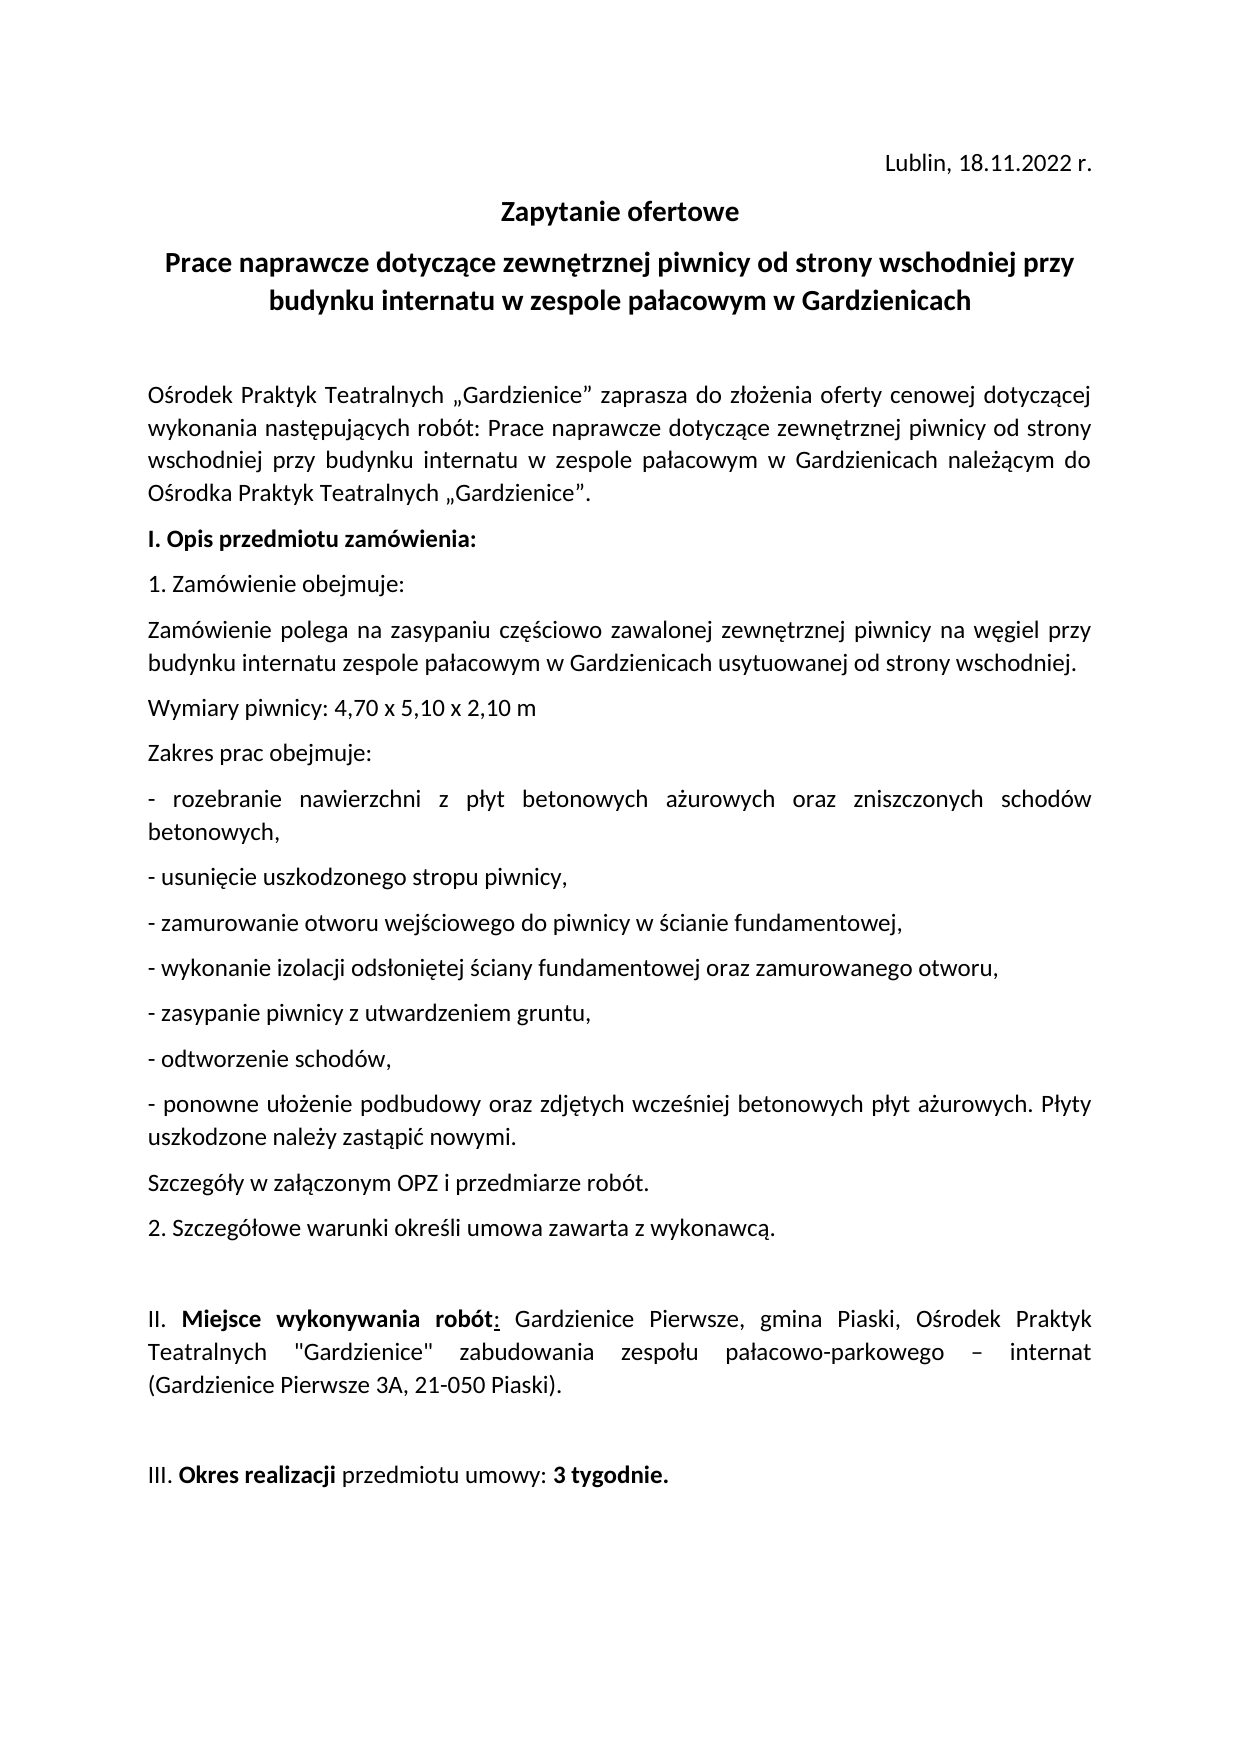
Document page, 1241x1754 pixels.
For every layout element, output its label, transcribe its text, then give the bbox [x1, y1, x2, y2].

text Zapytanie ofertowe [148, 193, 1093, 229]
text Szczegóły w załączonym OPZ i przedmiarze robót. [148, 1167, 1093, 1197]
text 1. Zamówienie obejmuje: [148, 568, 1093, 599]
text - zasypanie piwnicy z utwardzeniem gruntu, [148, 997, 1093, 1028]
text Zamówienie polega na zasypaniu częściowo zawalonej zewnętrznej piwnicy na węgiel przy budynku internatu zespole pałacowym w Gardzienicach usytuowanej od strony wschodniej. [148, 614, 1093, 677]
text Prace naprawcze dotyczące zewnętrznej piwnicy od strony wschodniej przy budynku internatu w zespole pałacowym w Gardzienicach [148, 244, 1093, 318]
text - odtworzenie schodów, [148, 1043, 1093, 1073]
text 2. Szczegółowe warunki określi umowa zawarta z wykonawcą. [148, 1212, 1093, 1243]
text Ośrodek Praktyk Teatralnych „Gardzienice” zaprasza do złożenia oferty cenowej dotyczącej wykonania następujących robót: Prace naprawcze dotyczące zewnętrznej piwnicy od strony wschodniej przy budynku internatu w zespole pałacowym w Gardzienicach należącym do Ośrodka Praktyk Teatralnych „Gardzienice”. [148, 379, 1093, 508]
text - rozebranie nawierzchni z płyt betonowych ażurowych oraz zniszczonych schodów betonowych, [148, 783, 1093, 846]
text - wykonanie izolacji odsłoniętej ściany fundamentowej oraz zamurowanego otworu, [148, 952, 1093, 983]
text - zamurowanie otworu wejściowego do piwnicy w ścianie fundamentowej, [148, 907, 1093, 937]
text III. Okres realizacji przedmiotu umowy: 3 tygodnie. [148, 1459, 1093, 1490]
text Lublin, 18.11.2022 r. [148, 148, 1093, 178]
text I. Opis przedmiotu zamówienia: [148, 523, 1093, 553]
text - ponowne ułożenie podbudowy oraz zdjętych wcześniej betonowych płyt ażurowych. Płyty uszkodzone należy zastąpić nowymi. [148, 1088, 1093, 1152]
text II. Miejsce wykonywania robót: Gardzienice Pierwsze, gmina Piaski, Ośrodek Praktyk Teatralnych "Gardzienice" zabudowania zespołu pałacowo-parkowego – internat (Gardzienice Pierwsze 3A, 21-050 Piaski). [148, 1303, 1093, 1399]
text Zakres prac obejmuje: [148, 737, 1093, 768]
text - usunięcie uszkodzonego stropu piwnicy, [148, 861, 1093, 892]
text Wymiary piwnicy: 4,70 x 5,10 x 2,10 m [148, 692, 1093, 723]
